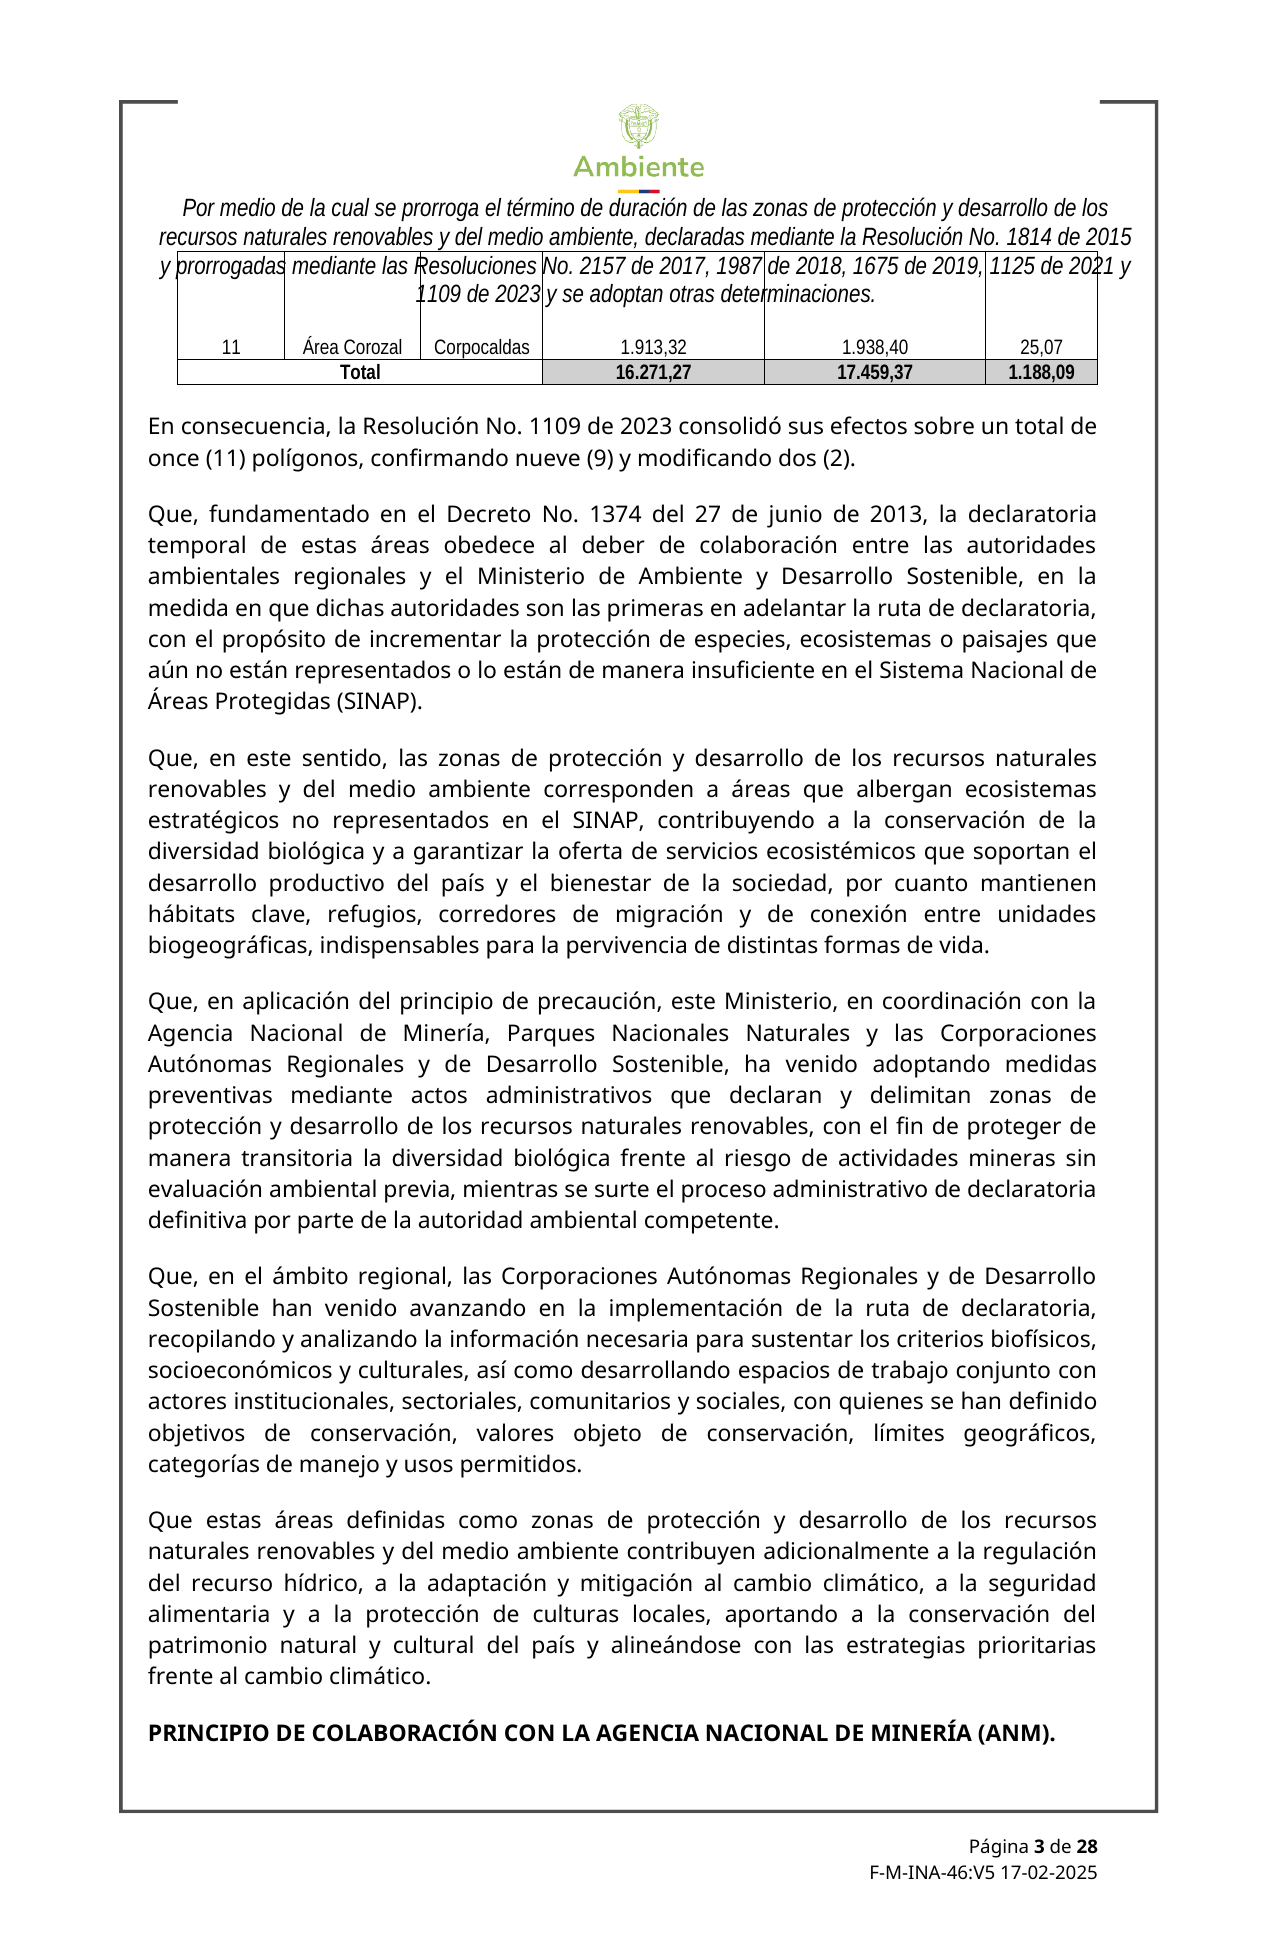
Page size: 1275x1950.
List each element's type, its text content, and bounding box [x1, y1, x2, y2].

table_cell Corpocaldas [421, 252, 542, 359]
text En consecuencia, la Resolución No. 1109 de 2023 consolidó sus efectos sobre un total de once (11) polígonos, confirmando nueve (9) y modificando dos (2). [148, 410, 1098, 473]
table_cell 17.459,37 [765, 360, 985, 384]
table_cell 11 [178, 252, 284, 359]
text Que, en este sentido, las zonas de protección y desarrollo de los recursos naturales renovables y del medio ambiente corresponden a áreas que albergan ecosistemas estratégicos no representados en el SINAP, contribuyendo a la conservación de la diversidad biológica y a garantizar la oferta de servicios ecosistémicos que soportan el desarrollo productivo del país y el bienestar de la sociedad, por cuanto mantienen hábitats clave, refugios, corredores de migración y de conexión entre unidades biogeográficas, indispensables para la pervivencia de distintas formas de vida. [148, 742, 1098, 960]
table_cell 16.271,27 [543, 360, 764, 384]
text PRINCIPIO DE COLABORACIÓN CON LA AGENCIA NACIONAL DE MINERÍA (ANM). [148, 1717, 1098, 1748]
text Que, en el ámbito regional, las Corporaciones Autónomas Regionales y de Desarrollo Sostenible han venido avanzando en la implementación de la ruta de declaratoria, recopilando y analizando la información necesaria para sustentar los criterios biofísicos, socioeconómicos y culturales, así como desarrollando espacios de trabajo conjunto con actores institucionales, sectoriales, comunitarios y sociales, con quienes se han definido objetivos de conservación, valores objeto de conservación, límites geográficos, categorías de manejo y usos permitidos. [148, 1260, 1098, 1479]
table_cell Área Corozal [285, 252, 420, 359]
text Que, en aplicación del principio de precaución, este Ministerio, en coordinación con la Agencia Nacional de Minería, Parques Nacionales Naturales y las Corporaciones Autónomas Regionales y de Desarrollo Sostenible, ha venido adoptando medidas preventivas mediante actos administrativos que declaran y delimitan zonas de protección y desarrollo de los recursos naturales renovables, con el fin de proteger de manera transitoria la diversidad biológica frente al riesgo de actividades mineras sin evaluación ambiental previa, mientras se surte el proceso administrativo de declaratoria definitiva por parte de la autoridad ambiental competente. [148, 985, 1098, 1235]
table_cell 1.938,40 [765, 252, 985, 359]
picture [60, 0, 1218, 1913]
table_cell 25,07 [986, 252, 1097, 359]
table_cell Total [178, 360, 542, 384]
table_cell 1.188,09 [986, 360, 1097, 384]
text Que, fundamentado en el Decreto No. 1374 del 27 de junio de 2013, la declaratoria temporal de estas áreas obedece al deber de colaboración entre las autoridades ambientales regionales y el Ministerio de Ambiente y Desarrollo Sostenible, en la medida en que dichas autoridades son las primeras en adelantar la ruta de declaratoria, con el propósito de incrementar la protección de especies, ecosistemas o paisajes que aún no están representados o lo están de manera insuficiente en el Sistema Nacional de Áreas Protegidas (SINAP). [148, 498, 1098, 717]
table_cell 1.913,32 [543, 252, 764, 359]
text Que estas áreas definidas como zonas de protección y desarrollo de los recursos naturales renovables y del medio ambiente contribuyen adicionalmente a la regulación del recurso hídrico, a la adaptación y mitigación al cambio climático, a la seguridad alimentaria y a la protección de culturas locales, aportando a la conservación del patrimonio natural y cultural del país y alineándose con las estrategias prioritarias frente al cambio climático. [148, 1504, 1098, 1692]
